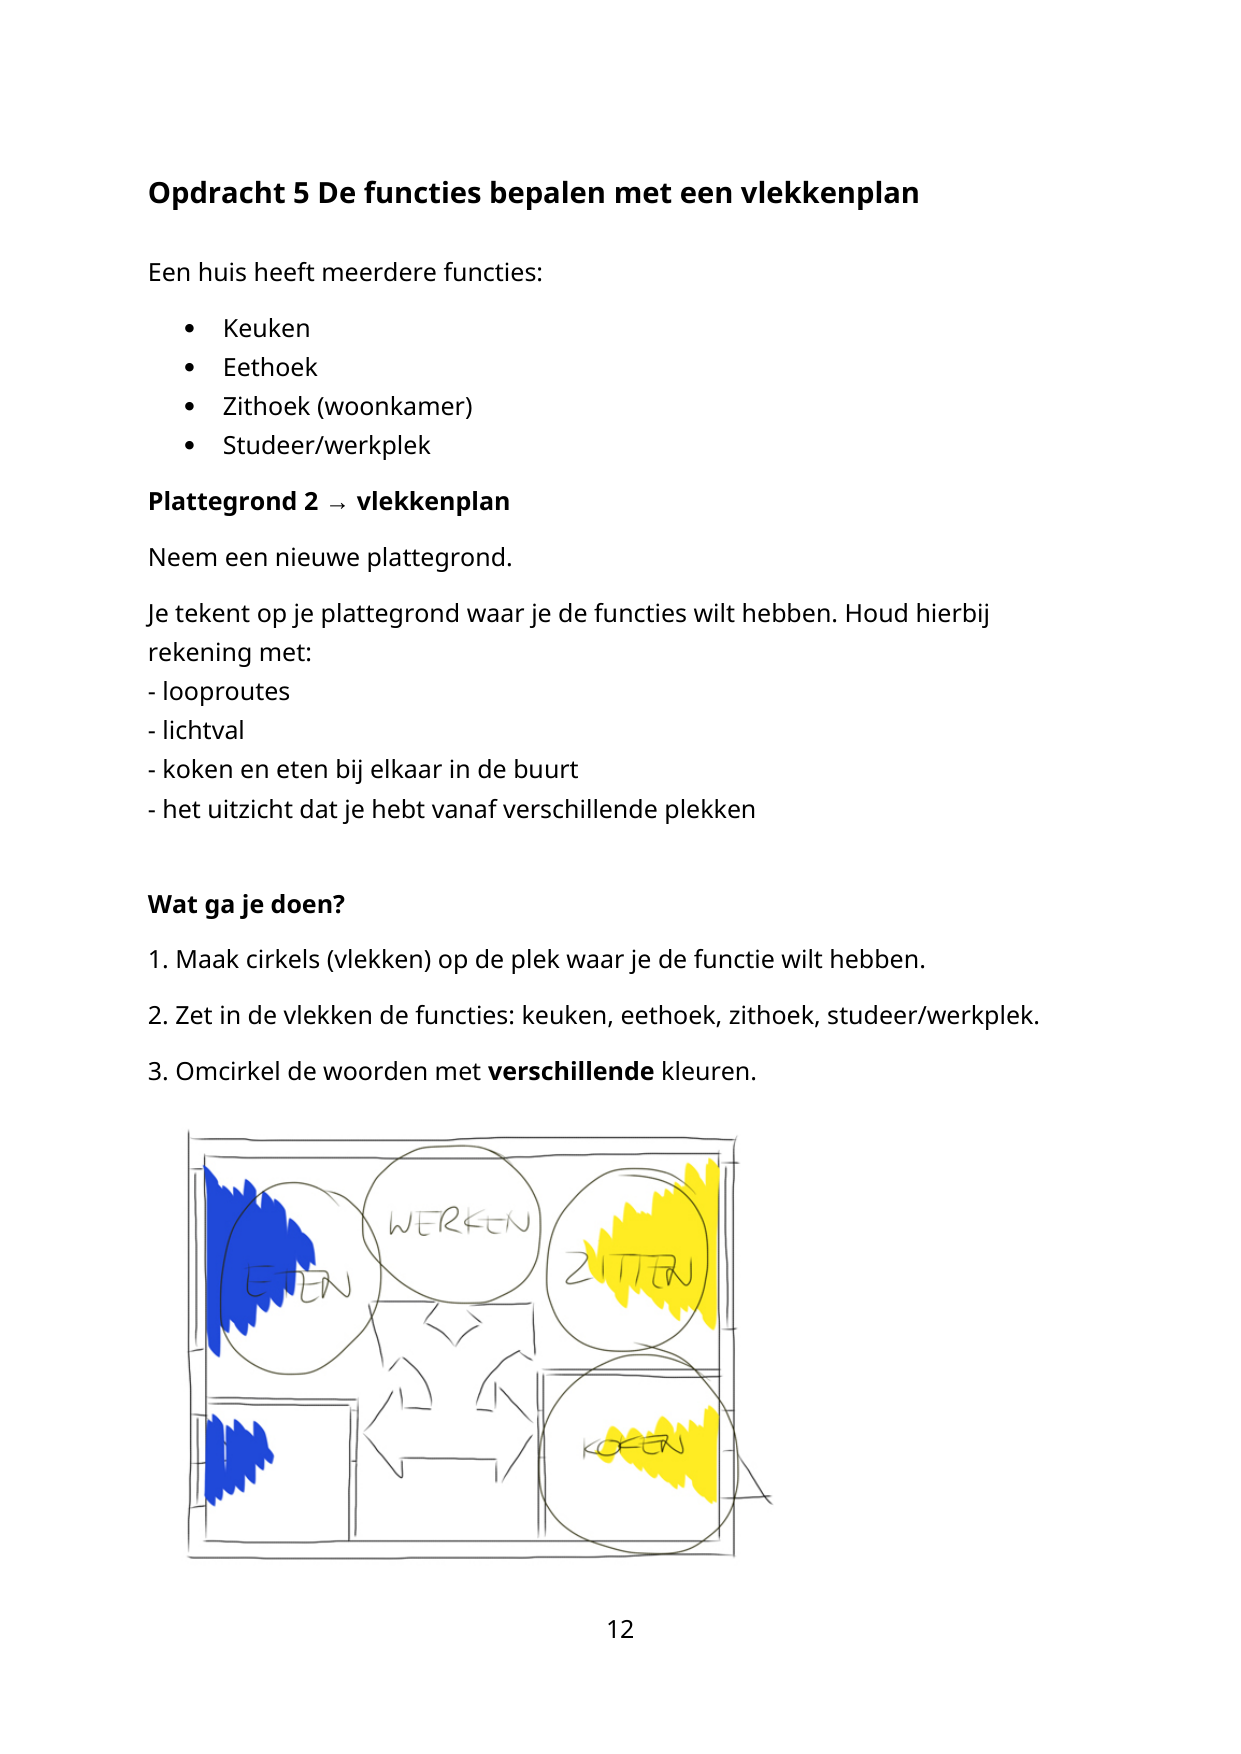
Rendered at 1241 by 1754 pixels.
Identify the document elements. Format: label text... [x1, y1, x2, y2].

text 1. Maak cirkels (vlekken) op de plek waar je de functie wilt hebben. [148, 942, 1093, 976]
text Neem een nieuwe plattegrond. [148, 539, 1093, 574]
text 3. Omcirkel de woorden met verschillende kleuren. [148, 1054, 1093, 1088]
text Je tekent op je plattegrond waar je de functies wilt hebben. Houd hierbij rekening met: - looproutes - lichtval - koken en eten bij elkaar in de buurt - het uitzicht dat je hebt vanaf verschillende plekken [148, 595, 1093, 825]
text Plattegrond 2 → vlekkenplan [148, 484, 1093, 518]
list Studeer/werkplek [185, 428, 1093, 462]
subtitle Opdracht 5 De functies bepalen met een vlekkenplan [148, 173, 1093, 212]
text Wat ga je doen? [148, 847, 1093, 920]
list Keuken [185, 310, 1093, 344]
list Zithoek (woonkamer) [185, 389, 1093, 423]
list Eethoek [185, 349, 1093, 384]
text 2. Zet in de vlekken de functies: keuken, eethoek, zithoek, studeer/werkplek. [148, 998, 1093, 1032]
text Een huis heeft meerdere functies: [148, 215, 1093, 289]
picture [147, 1109, 792, 1591]
